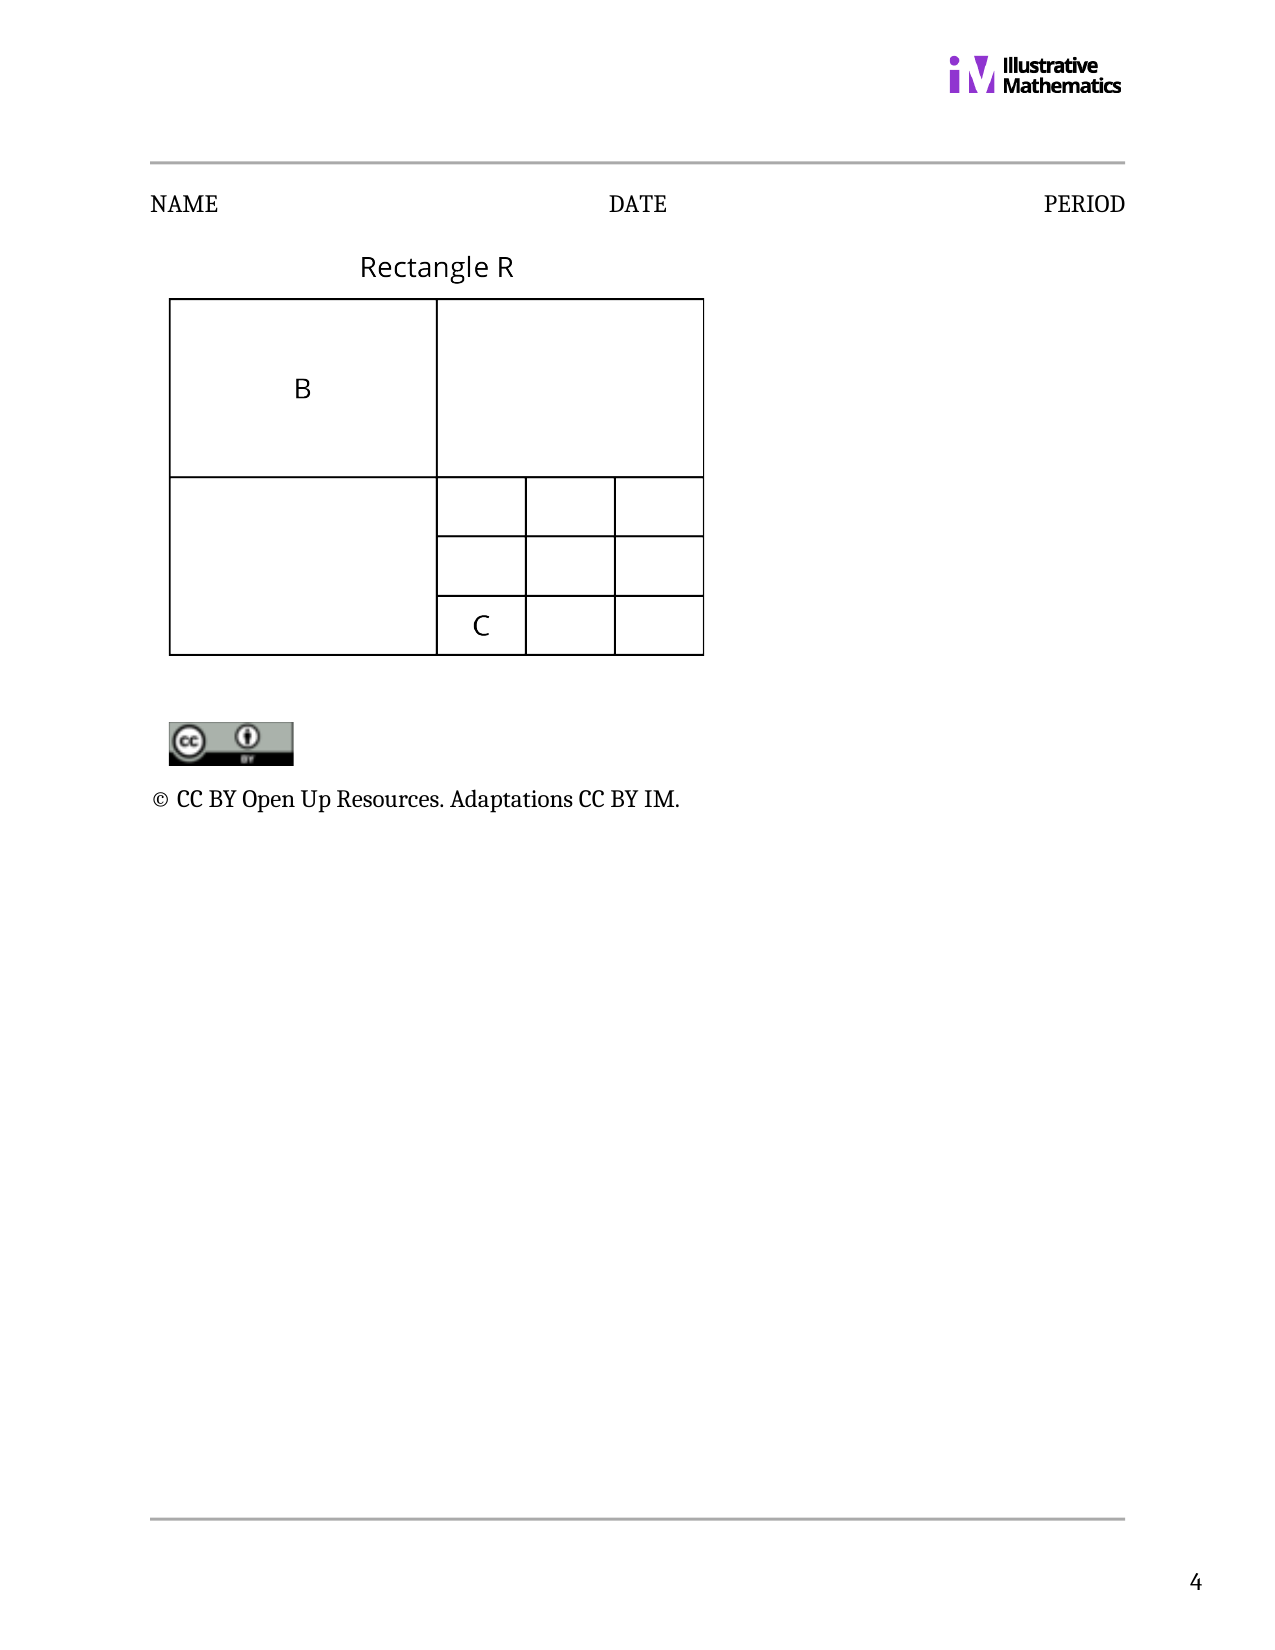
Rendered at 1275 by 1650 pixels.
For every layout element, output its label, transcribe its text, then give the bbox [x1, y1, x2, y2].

text © CC BY Open Up Resources. Adaptations CC BY IM. [150, 784, 1125, 813]
picture [168, 722, 294, 766]
picture [168, 247, 705, 656]
picture [949, 55, 1121, 93]
